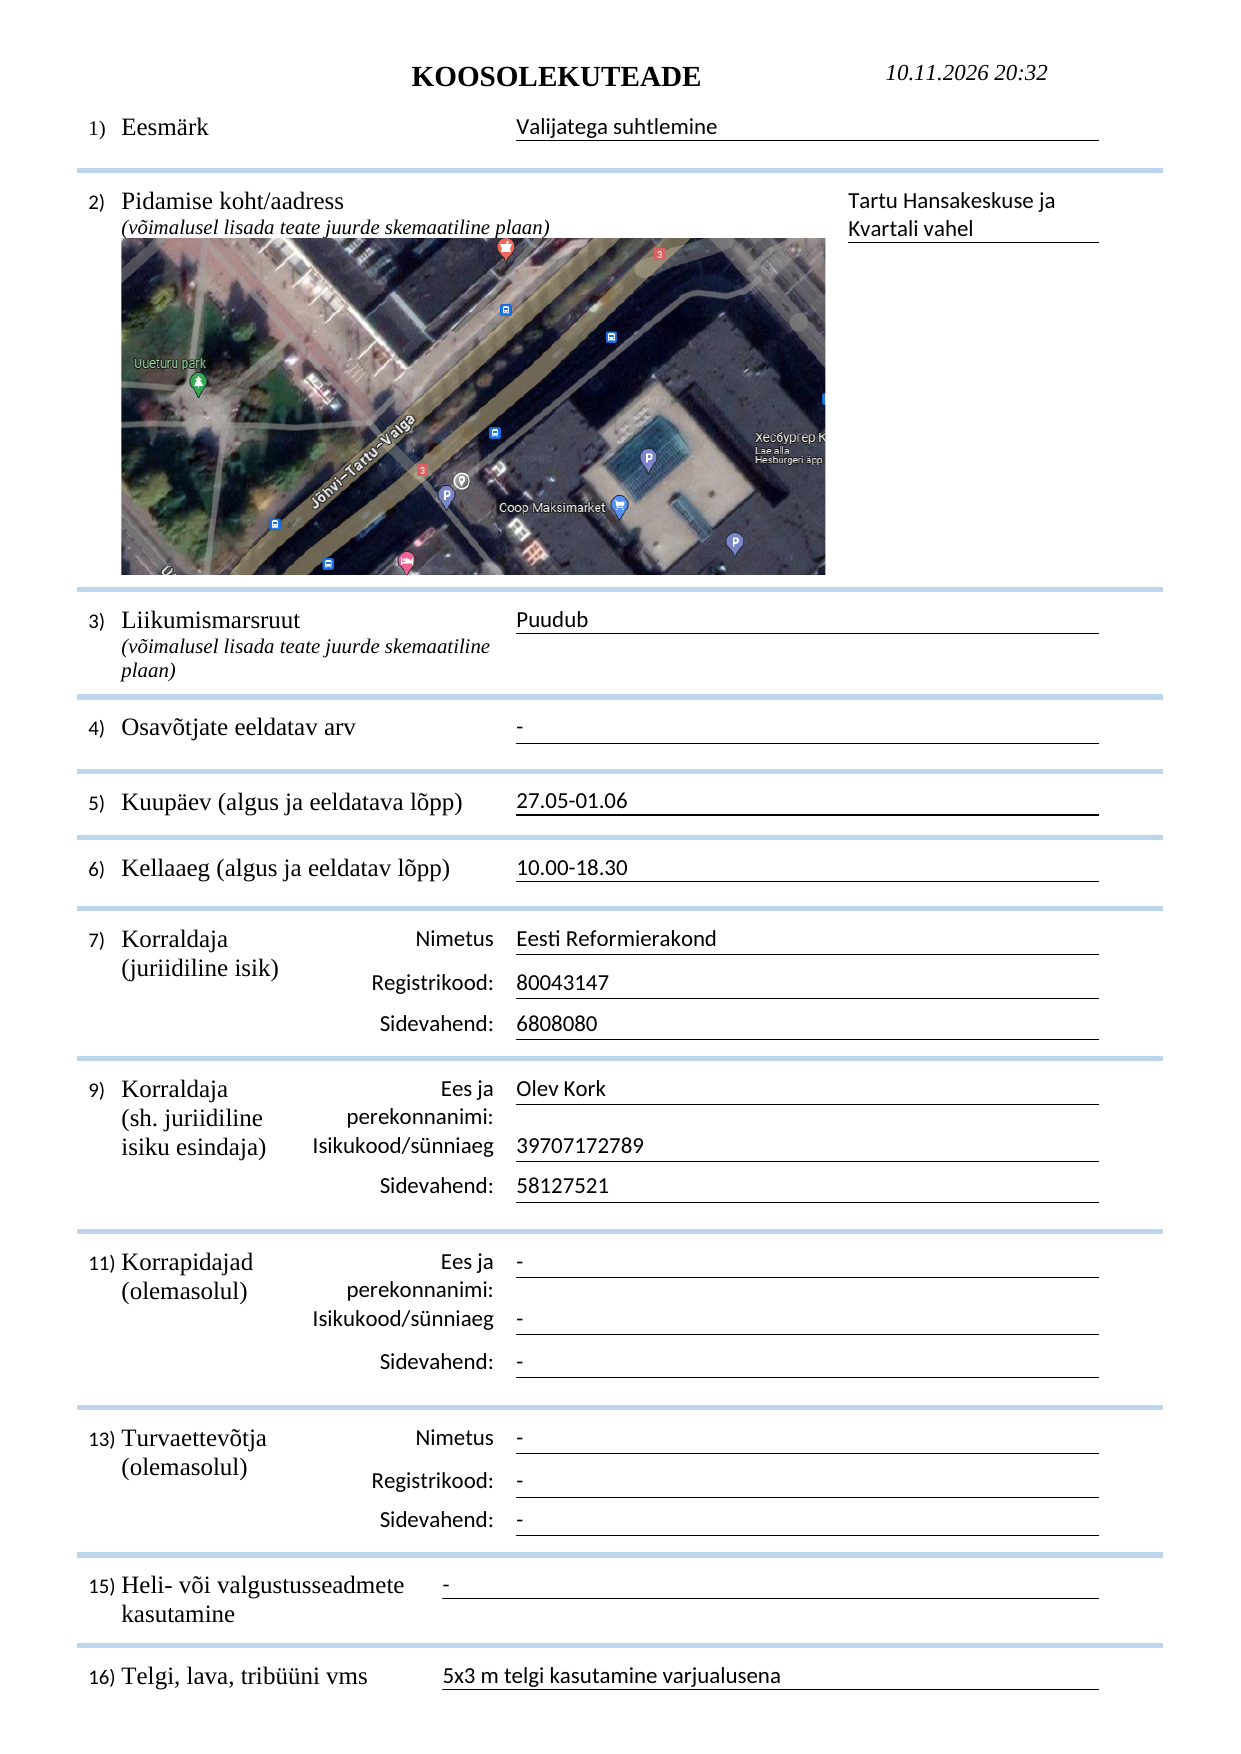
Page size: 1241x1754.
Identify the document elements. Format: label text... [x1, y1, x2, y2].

table_header Korrapidajad (olemasolul) [77, 1247, 298, 1392]
table_header Nimetus [298, 924, 505, 967]
table_header [505, 1074, 1110, 1130]
picture [121, 238, 826, 575]
table_header Ees ja perekonnanimi: [298, 1247, 505, 1303]
table_cell Sidevahend: [298, 1008, 505, 1044]
table_cell Sidevahend: [298, 1346, 505, 1392]
table_header Turvaettevõtja (olemasolul) [77, 1423, 298, 1540]
table_header [505, 1423, 1110, 1466]
table_cell [505, 1303, 1110, 1346]
table_header [505, 924, 1110, 967]
table_cell Isikukood/sünniaeg [298, 1130, 505, 1171]
table_header Osavõtjate eeldatav arv [77, 713, 505, 756]
table_cell Isikukood/sünniaeg [298, 1303, 505, 1346]
table_header Pidamise koht/aadress (võimalusel lisada teate juurde skemaatiline plaan) [77, 186, 837, 575]
table_header [505, 1247, 1110, 1303]
table_header Korraldaja (juriidiline isik) [77, 924, 298, 1044]
table_cell [505, 1008, 1110, 1044]
table_cell [505, 967, 1110, 1008]
table_header Korraldaja (sh. juriidiline isiku esindaja) [77, 1074, 298, 1217]
table_cell Registrikood: [298, 1466, 505, 1504]
table_cell [505, 1346, 1110, 1392]
table_cell [505, 1504, 1110, 1540]
table_cell [505, 1130, 1110, 1171]
table_header Kellaaeg (algus ja eeldatav lõpp) [77, 853, 505, 893]
table_header Nimetus [298, 1423, 505, 1466]
table_cell Sidevahend: [298, 1504, 505, 1540]
table_cell Registrikood: [298, 967, 505, 1008]
table_header Kuupäev (algus ja eeldatava lõpp) [77, 787, 505, 823]
table_header Liikumismarsruut (võimalusel lisada teate juurde skemaatiline plaan) [77, 605, 505, 682]
table_cell Sidevahend: [298, 1171, 505, 1217]
table_header Ees ja perekonnanimi: [298, 1074, 505, 1130]
table_header Heli- või valgustusseadmete kasutamine [77, 1570, 431, 1630]
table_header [77, 1661, 431, 1714]
table_cell [505, 1466, 1110, 1504]
table_cell [505, 1171, 1110, 1217]
table_header Eesmärk [77, 112, 505, 156]
